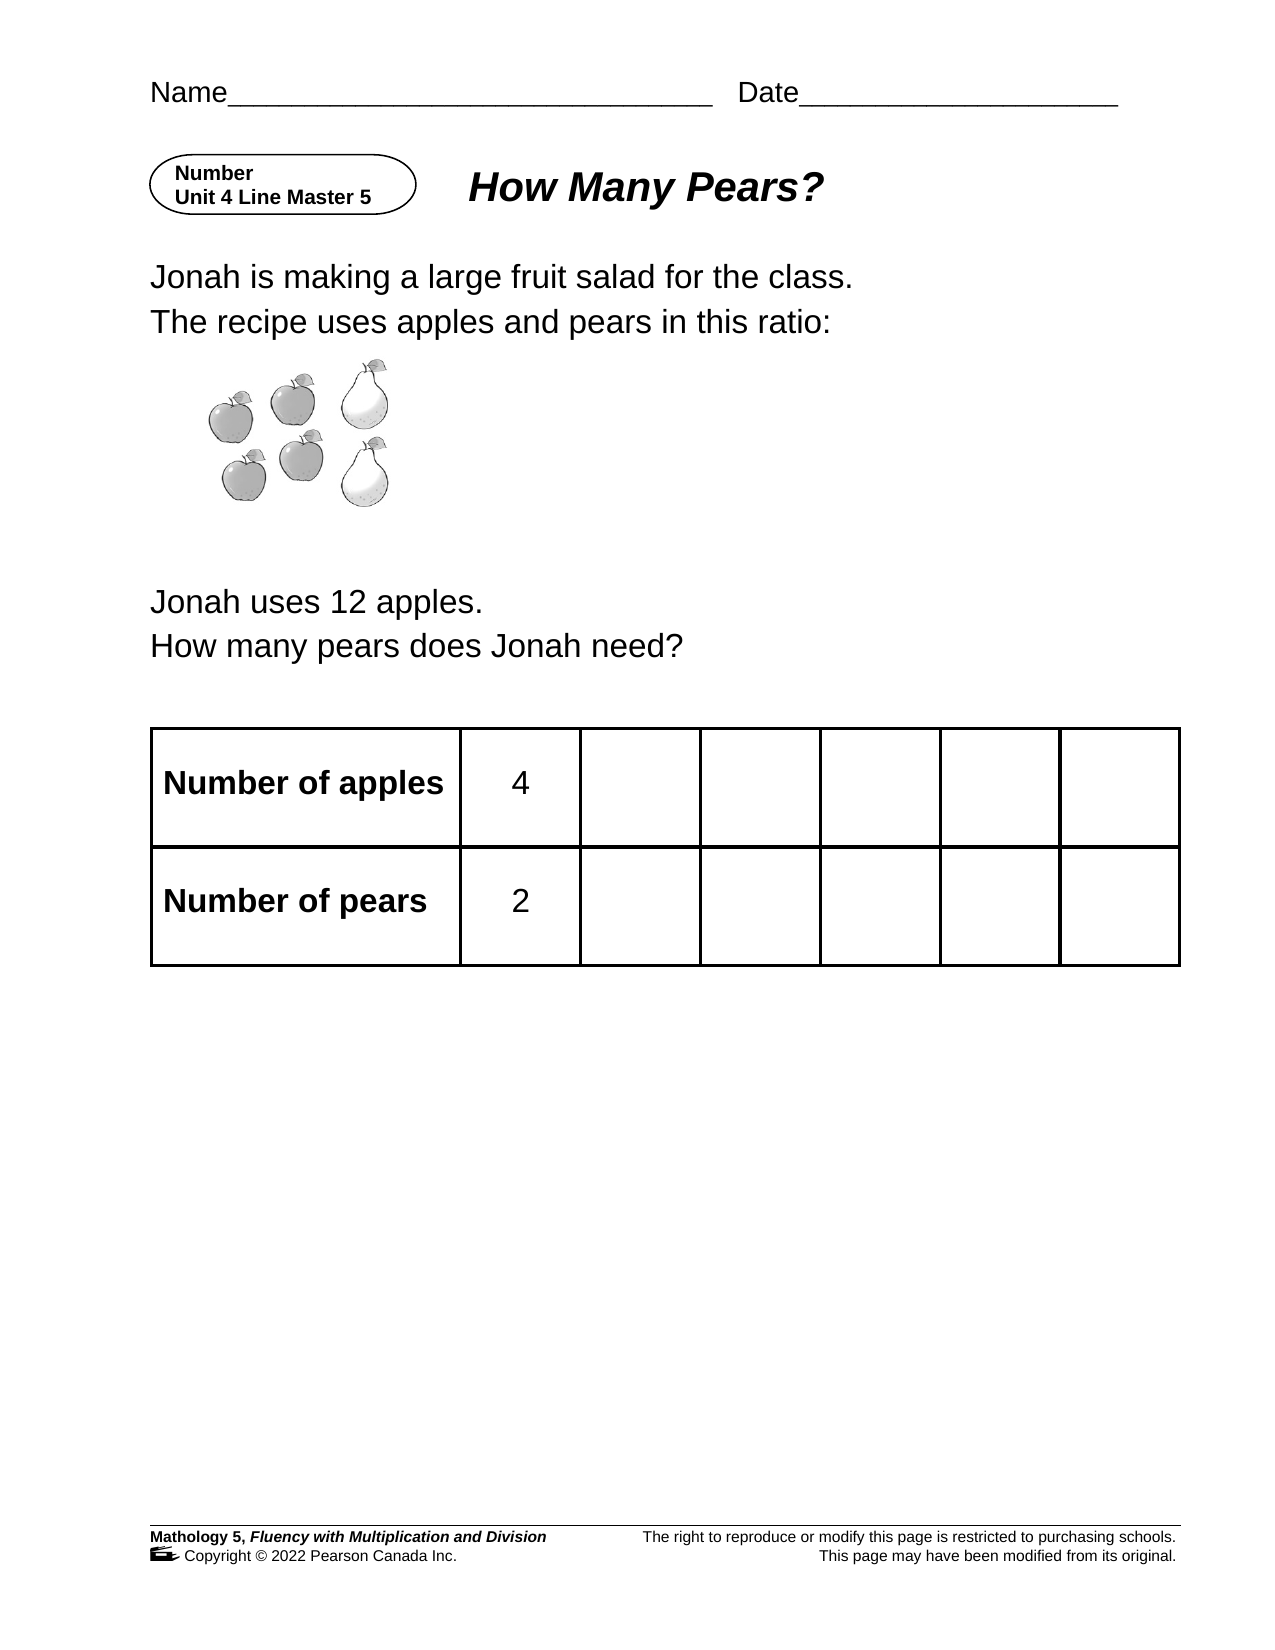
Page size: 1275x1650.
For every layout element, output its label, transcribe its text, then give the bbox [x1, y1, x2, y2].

table_header [822, 730, 939, 845]
table_cell 2 [462, 849, 579, 963]
table_cell Number of pears [153, 849, 459, 963]
picture [150, 1546, 180, 1561]
table_cell [822, 849, 939, 963]
table_header [1062, 730, 1178, 845]
table_cell [1062, 849, 1178, 963]
table_header Number of apples [153, 730, 459, 845]
table_cell [942, 849, 1058, 963]
text Jonah uses 12 apples. How many pears does Jonah need? [150, 582, 1181, 665]
table_header [702, 730, 819, 845]
picture [150, 346, 446, 520]
table_header [582, 730, 699, 845]
table_header [942, 730, 1058, 845]
table_cell [582, 849, 699, 963]
table_header 4 [462, 730, 579, 845]
table_cell [702, 849, 819, 963]
text Jonah is making a large fruit salad for the class. The recipe uses apples and pears in this ratio: [150, 258, 1181, 520]
